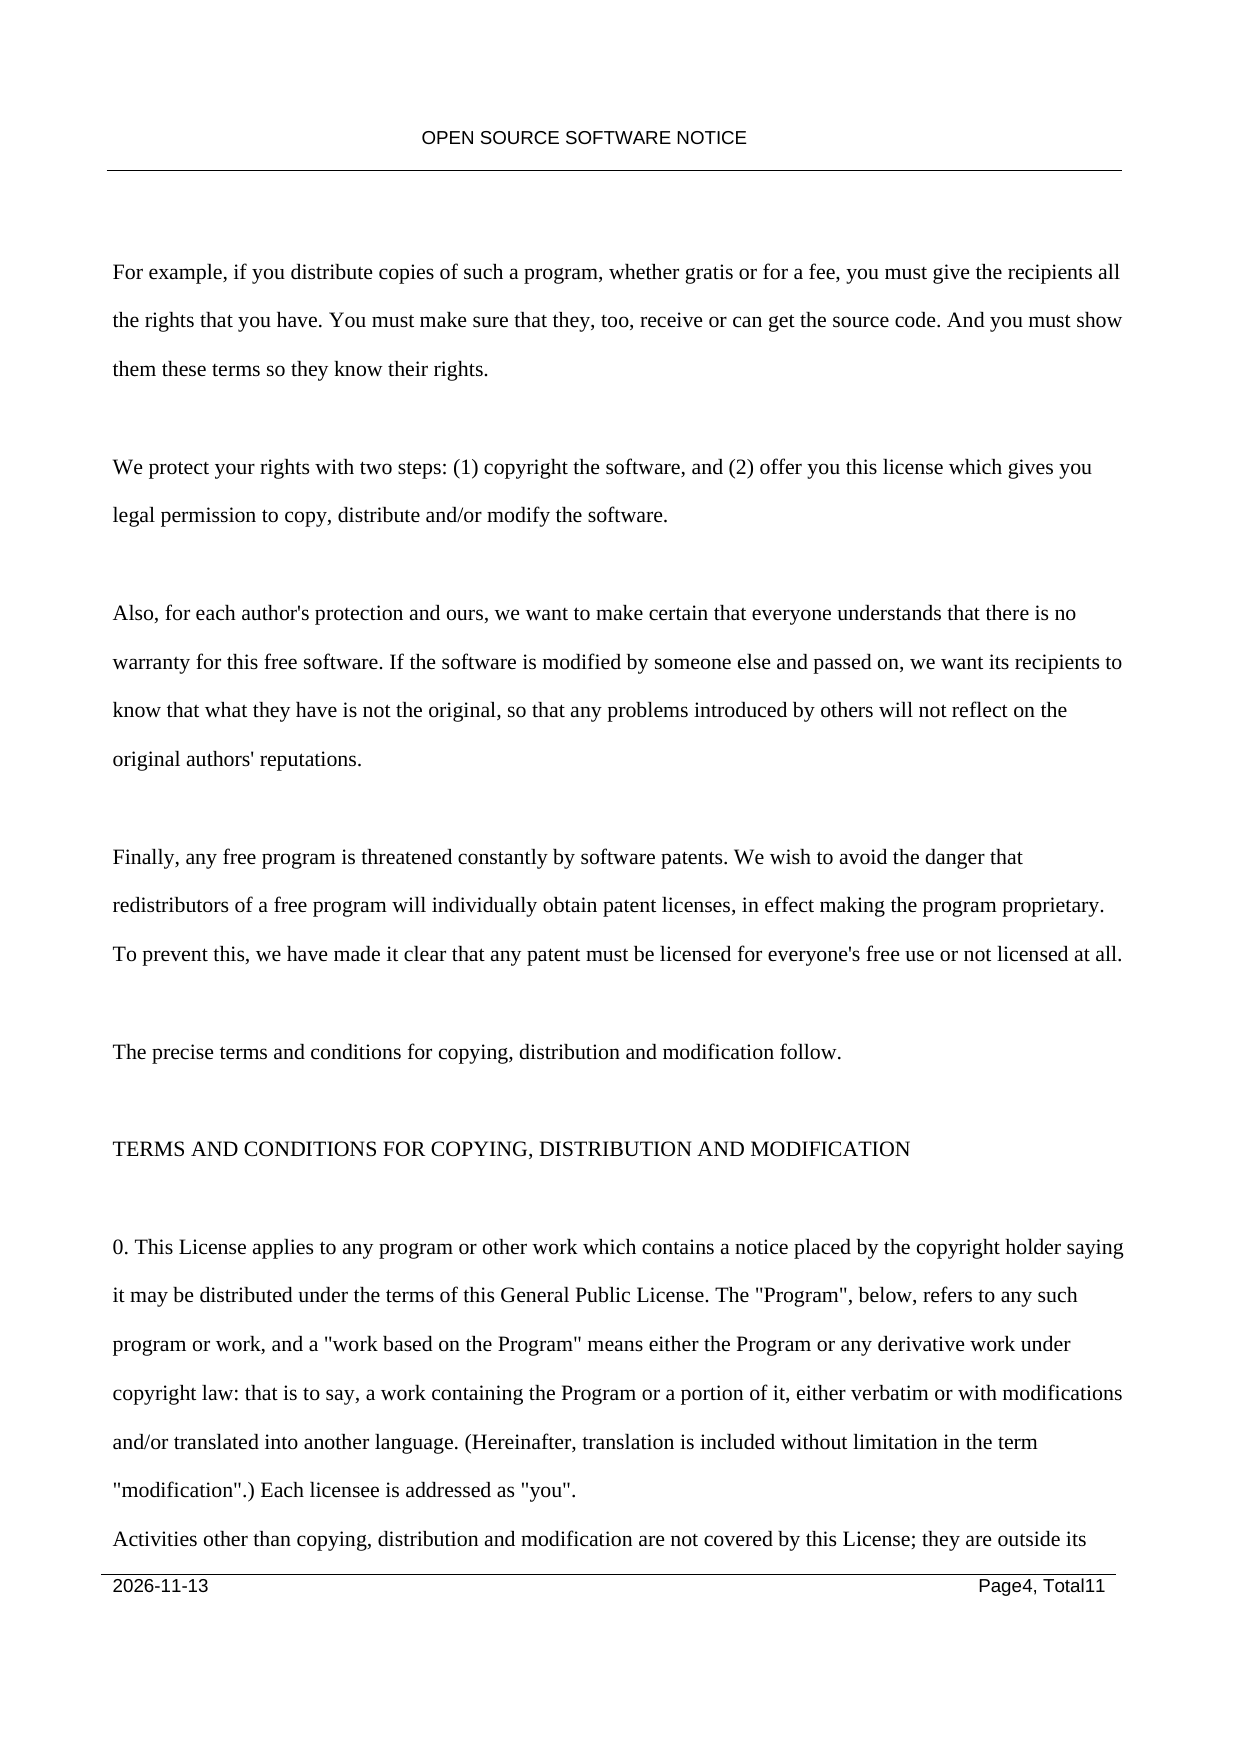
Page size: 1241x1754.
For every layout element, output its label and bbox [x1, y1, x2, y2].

text [112, 206, 1128, 1555]
